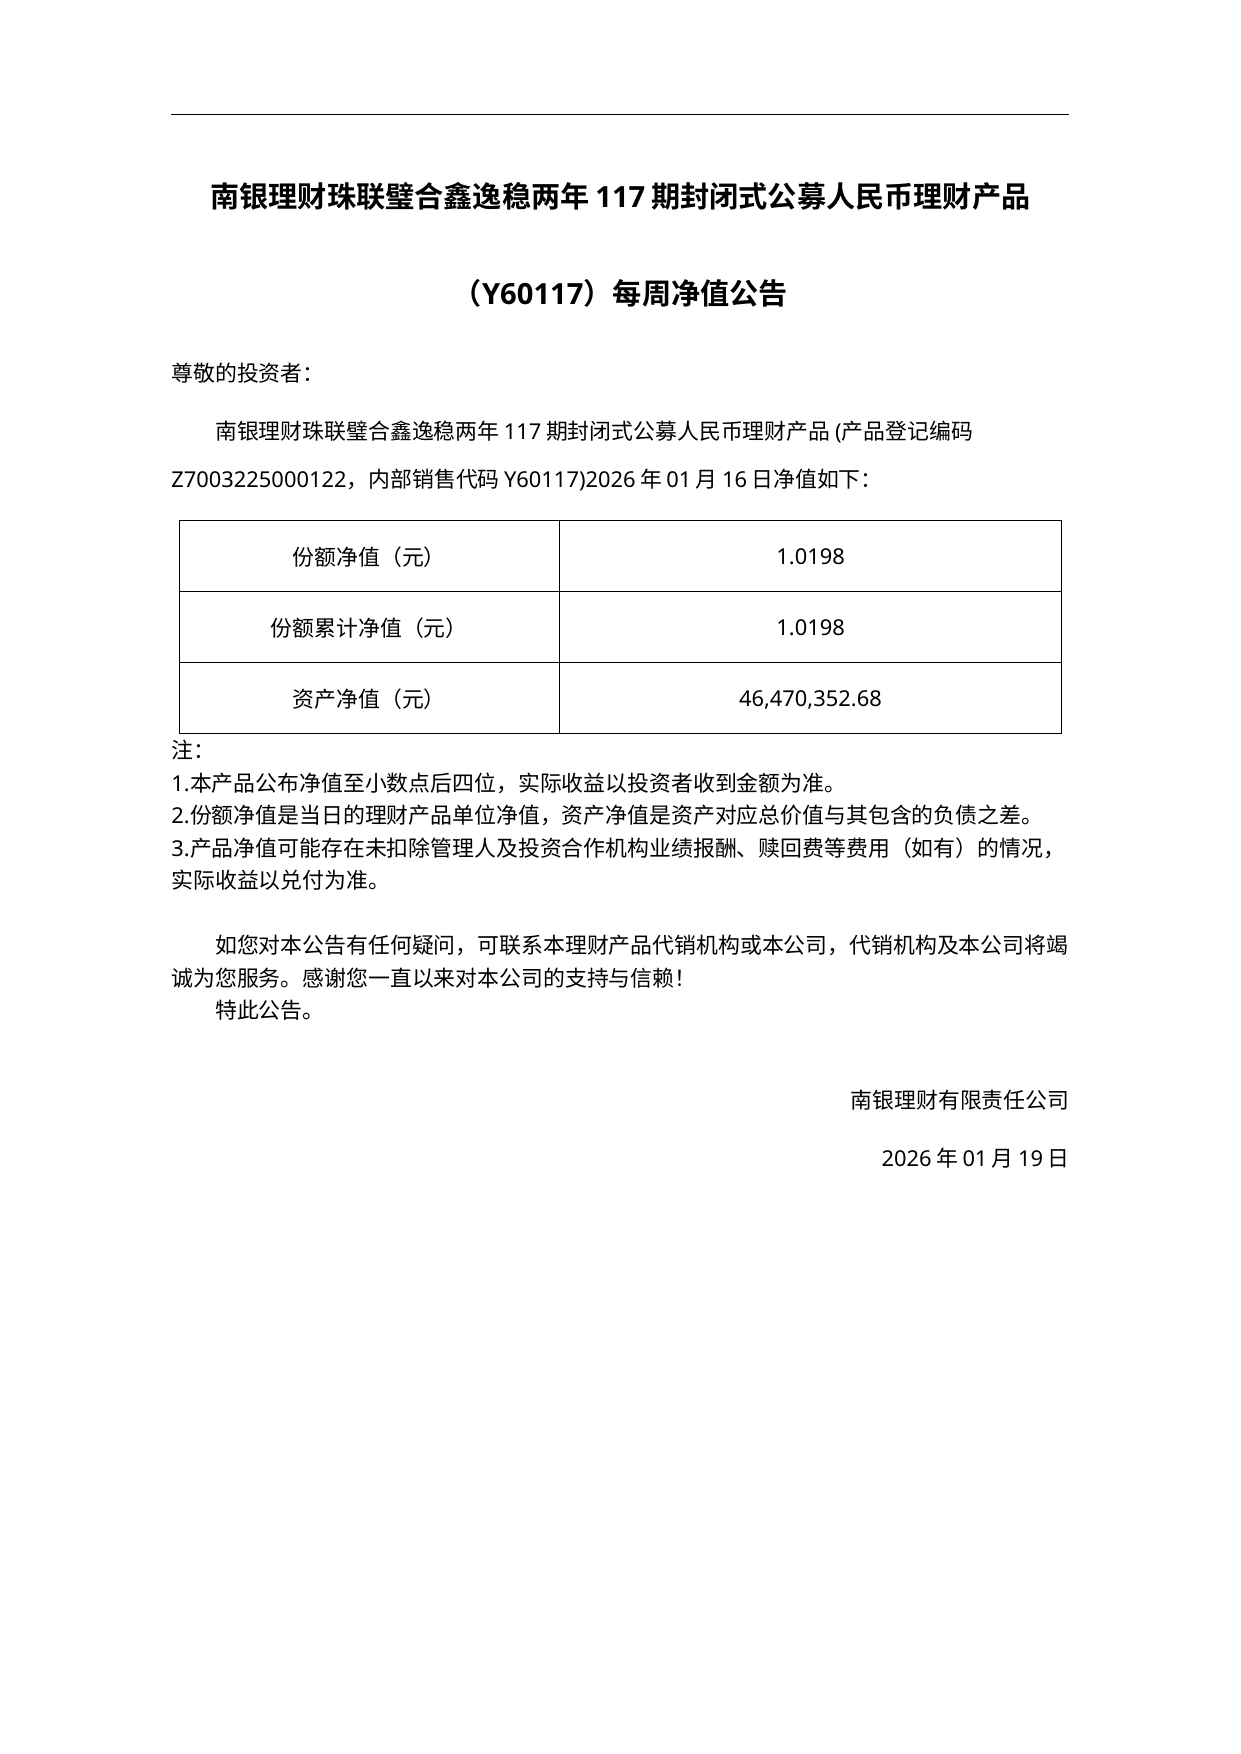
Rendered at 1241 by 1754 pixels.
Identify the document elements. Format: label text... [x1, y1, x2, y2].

text 2.份额净值是当日的理财产品单位净值，资产净值是资产对应总价值与其包含的负债之差。 [171, 798, 1069, 830]
text 如您对本公告有任何疑问，可联系本理财产品代销机构或本公司，代销机构及本公司将竭诚为您服务。感谢您一直以来对本公司的支持与信赖！ [171, 928, 1069, 993]
table_cell 资产净值（元） [180, 663, 559, 733]
text 2026年01月19日 [171, 1140, 1069, 1173]
text 南银理财珠联璧合鑫逸稳两年117期封闭式公募人民币理财产品 (产品登记编码Z7003225000122，内部销售代码Y60117)2026年01月16日净值如下： [171, 413, 1069, 494]
text 南银理财珠联璧合鑫逸稳两年117期封闭式公募人民币理财产品（Y60117）每周净值公告 [171, 162, 1069, 324]
table_header 1.0198 [560, 521, 1061, 591]
table_cell 份额累计净值（元） [180, 592, 559, 662]
text 注： [171, 733, 1069, 765]
text 尊敬的投资者： [171, 355, 1069, 388]
text 特此公告。 [171, 993, 1069, 1025]
text 南银理财有限责任公司 [171, 1082, 1069, 1115]
table_header 份额净值（元） [180, 521, 559, 591]
table_cell 46,470,352.68 [560, 663, 1061, 733]
text 1.本产品公布净值至小数点后四位，实际收益以投资者收到金额为准。 [171, 765, 1069, 798]
table_cell 1.0198 [560, 592, 1061, 662]
text 3.产品净值可能存在未扣除管理人及投资合作机构业绩报酬、赎回费等费用（如有）的情况，实际收益以兑付为准。 [171, 830, 1069, 895]
